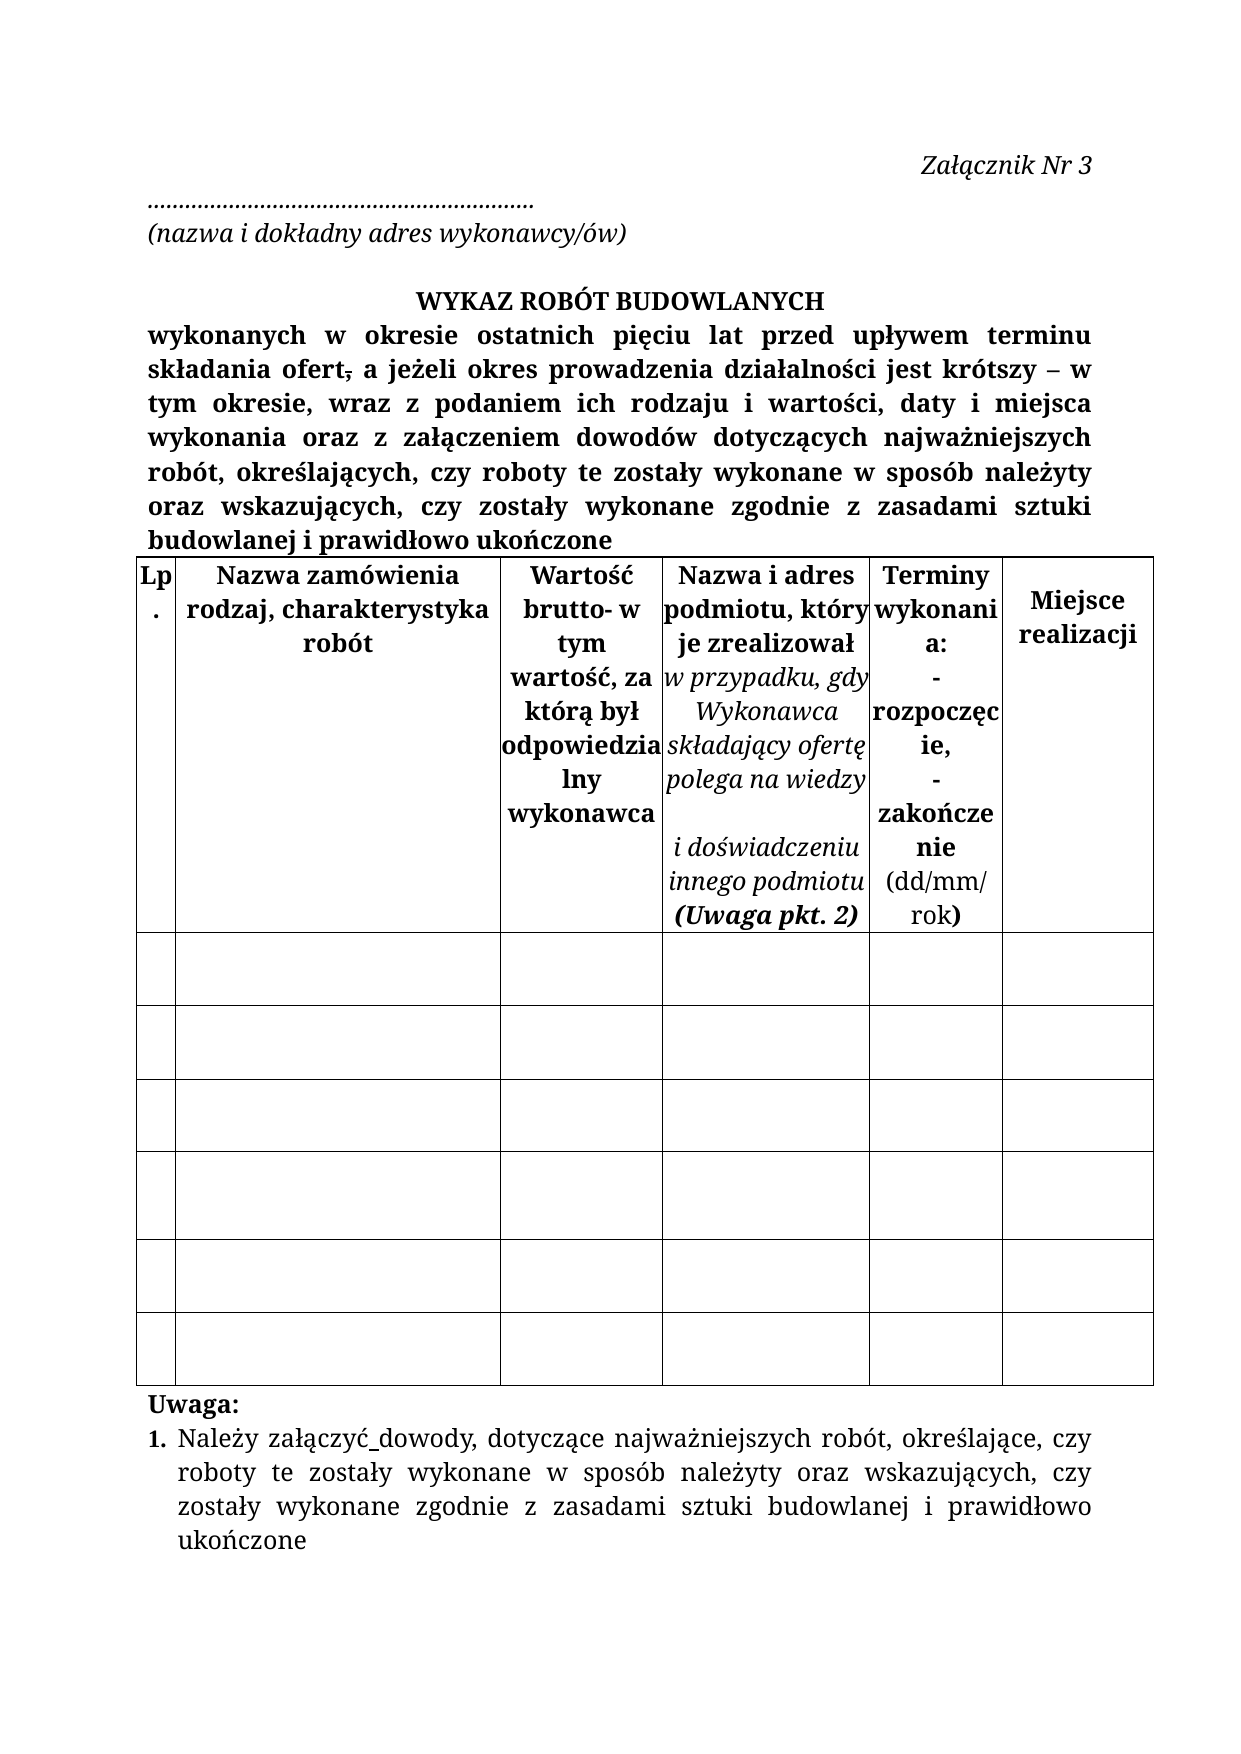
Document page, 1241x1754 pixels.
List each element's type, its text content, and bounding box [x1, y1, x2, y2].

table_cell [870, 1080, 1002, 1151]
table_header Miejsce realizacji [1003, 558, 1153, 932]
table_cell [663, 1313, 869, 1385]
table_cell [137, 933, 175, 1005]
table_cell [663, 1152, 869, 1239]
table_cell [1003, 1240, 1153, 1312]
table_cell [137, 1240, 175, 1312]
table_cell [176, 1152, 500, 1239]
table_cell [176, 1240, 500, 1312]
table_cell [176, 1313, 500, 1385]
table_cell [501, 933, 662, 1005]
table_cell [870, 1240, 1002, 1312]
table_cell [1003, 1152, 1153, 1239]
table_cell [501, 1006, 662, 1079]
table_cell [1003, 1313, 1153, 1385]
table_cell [663, 933, 869, 1005]
text (nazwa i dokładny adres wykonawcy/ów) [148, 216, 1093, 250]
subtitle WYKAZ ROBÓT BUDOWLANYCH [148, 284, 1093, 318]
table_cell [501, 1313, 662, 1385]
table_header Nazwa i adres podmiotu, który je zrealizował w przypadku, gdy Wykonawca składający ofertę polega na wiedzy i doświadczeniu innego podmiotu (Uwaga pkt. 2) [663, 558, 869, 932]
table_header Nazwa zamówienia rodzaj, charakterystyka robót [176, 558, 500, 932]
table_cell [176, 1080, 500, 1151]
table_cell [501, 1152, 662, 1239]
text Uwaga: [148, 1386, 1093, 1420]
table_cell [663, 1006, 869, 1079]
table_cell [870, 933, 1002, 1005]
table_cell [663, 1080, 869, 1151]
table_cell [870, 1152, 1002, 1239]
table_cell [501, 1080, 662, 1151]
table_cell [137, 1006, 175, 1079]
text Załącznik Nr 3 [148, 148, 1093, 182]
text wykonanych w okresie ostatnich pięciu lat przed upływem terminu składania ofert, a jeżeli okres prowadzenia działalności jest krótszy – w tym okresie, wraz z podaniem ich rodzaju i wartości, daty i miejsca wykonania oraz z załączeniem dowodów dotyczących najważniejszych robót, określających, czy roboty te zostały wykonane w sposób należyty oraz wskazujących, czy zostały wykonane zgodnie z zasadami sztuki budowlanej i prawidłowo ukończone [148, 318, 1093, 556]
table_cell [1003, 1006, 1153, 1079]
table_cell [1003, 933, 1153, 1005]
table_cell [663, 1240, 869, 1312]
text .............................................................. [148, 182, 1093, 216]
list Należy załączyć dowody, dotyczące najważniejszych robót, określające, czy roboty te zostały wykonane w sposób należyty oraz wskazujących, czy zostały wykonane zgodnie z zasadami sztuki budowlanej i prawidłowo ukończone [148, 1420, 1093, 1557]
table_header Lp. [137, 558, 175, 932]
table_cell [870, 1313, 1002, 1385]
table_cell [176, 1006, 500, 1079]
table_header Wartość brutto- w tym wartość, za którą był odpowiedzialny wykonawca [501, 558, 662, 932]
table_cell [137, 1152, 175, 1239]
table_header Terminy wykonania: - rozpoczęcie, - zakończenie (dd/mm/rok) [870, 558, 1002, 932]
table_cell [176, 933, 500, 1005]
table_cell [137, 1080, 175, 1151]
table_cell [501, 1240, 662, 1312]
table_cell [137, 1313, 175, 1385]
table_cell [1003, 1080, 1153, 1151]
table_cell [870, 1006, 1002, 1079]
